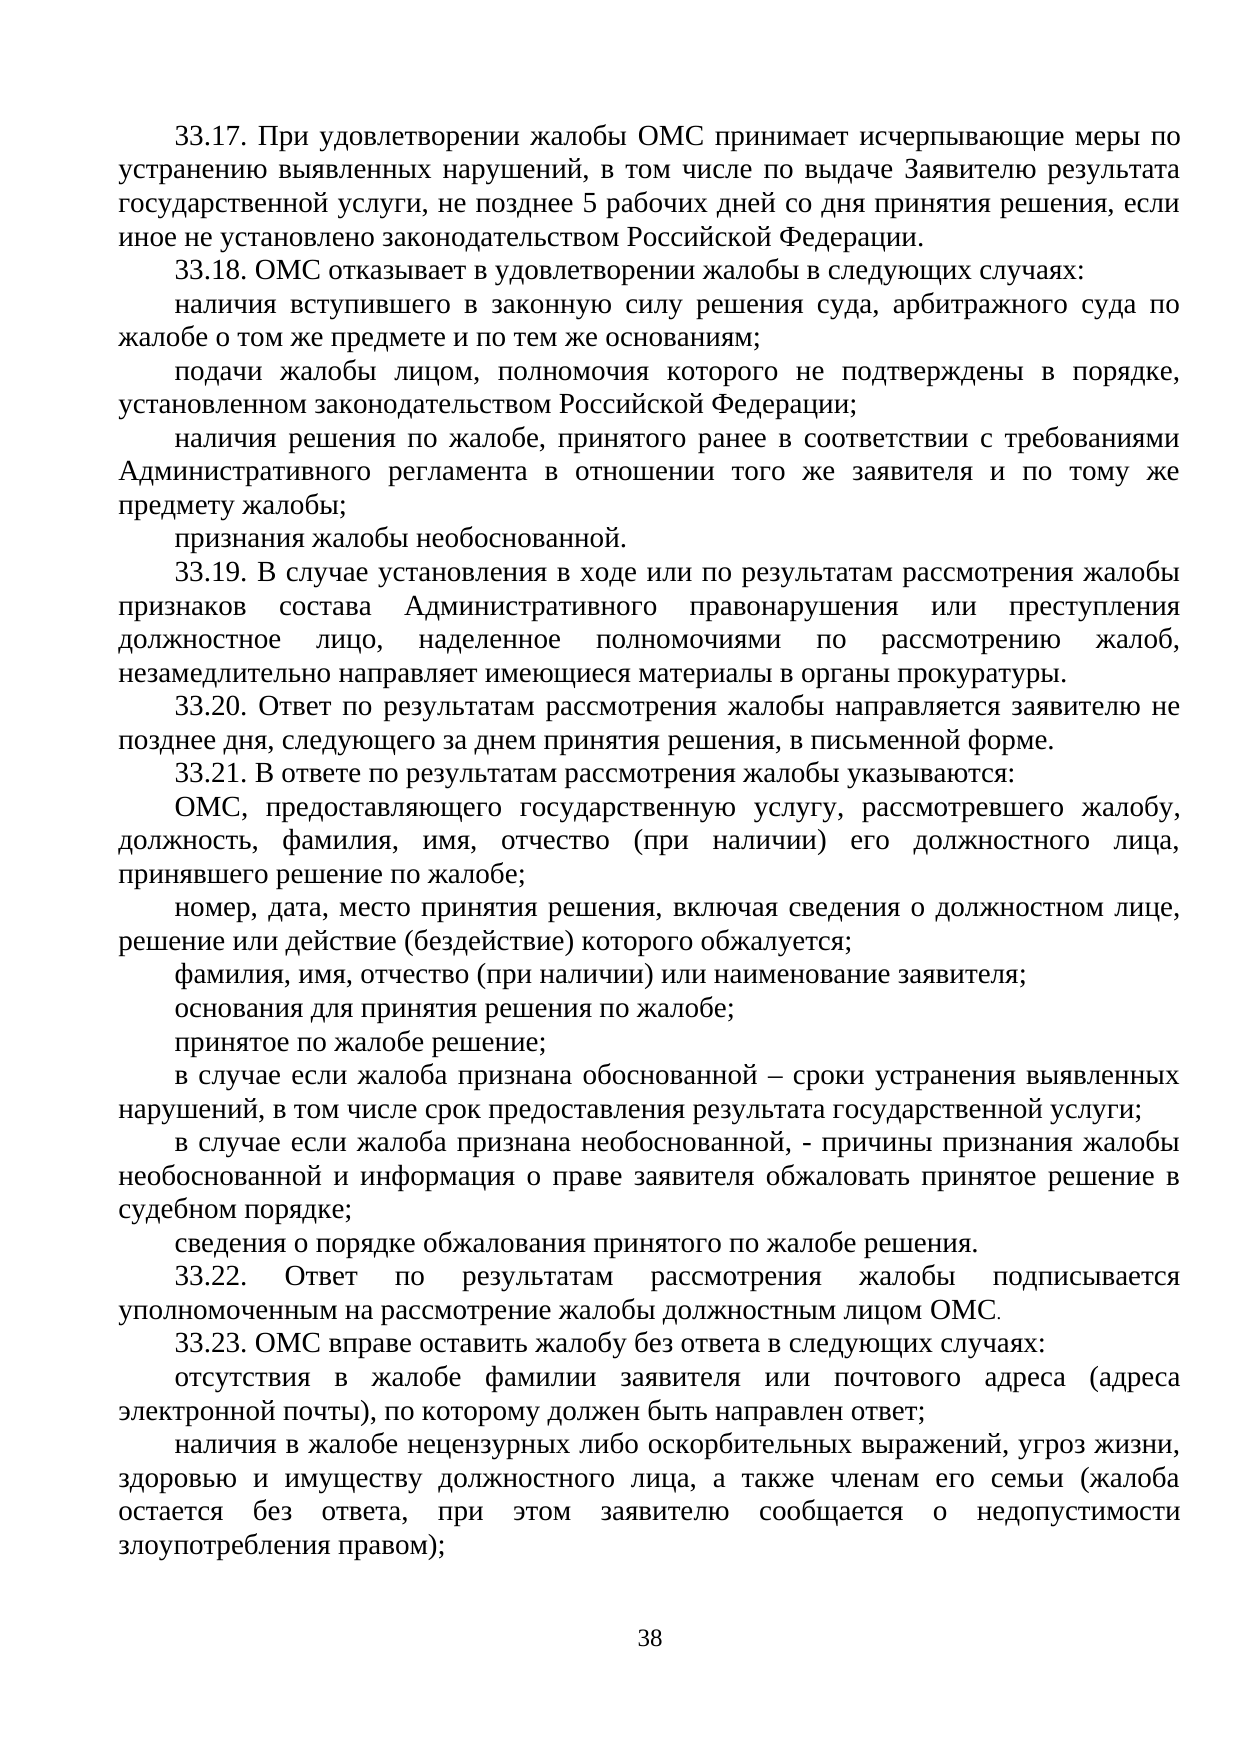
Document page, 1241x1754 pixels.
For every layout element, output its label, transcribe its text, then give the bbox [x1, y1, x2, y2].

text 33.22. Ответ по результатам рассмотрения жалобы подписывается уполномоченным на рассмотрение жалобы должностным лицом ОМС. [118, 1258, 1181, 1326]
text наличия в жалобе нецензурных либо оскорбительных выражений, угроз жизни, здоровью и имуществу должностного лица, а также членам его семьи (жалоба остается без ответа, при этом заявителю сообщается о недопустимости злоупотребления правом); [118, 1426, 1181, 1560]
text 33.19. В случае установления в ходе или по результатам рассмотрения жалобы признаков состава Административного правонарушения или преступления должностное лицо, наделенное полномочиями по рассмотрению жалоб, незамедлительно направляет имеющиеся материалы в органы прокуратуры. [118, 554, 1181, 688]
text ОМС, предоставляющего государственную услугу, рассмотревшего жалобу, должность, фамилия, имя, отчество (при наличии) его должностного лица, принявшего решение по жалобе; [118, 789, 1181, 889]
text основания для принятия решения по жалобе; [118, 990, 1181, 1024]
text в случае если жалоба признана обоснованной – сроки устранения выявленных нарушений, в том числе срок предоставления результата государственной услуги; [118, 1057, 1181, 1124]
text в случае если жалоба признана необоснованной, - причины признания жалобы необоснованной и информация о праве заявителя обжаловать принятое решение в судебном порядке; [118, 1124, 1181, 1225]
text 33.17. При удовлетворении жалобы ОМС принимает исчерпывающие меры по устранению выявленных нарушений, в том числе по выдаче Заявителю результата государственной услуги, не позднее 5 рабочих дней со дня принятия решения, если иное не установлено законодательством Российской Федерации. [118, 118, 1181, 252]
text наличия решения по жалобе, принятого ранее в соответствии с требованиями Административного регламента в отношении того же заявителя и по тому же предмету жалобы; [118, 420, 1181, 521]
text номер, дата, место принятия решения, включая сведения о должностном лице, решение или действие (бездействие) которого обжалуется; [118, 889, 1181, 957]
text 33.20. Ответ по результатам рассмотрения жалобы направляется заявителю не позднее дня, следующего за днем принятия решения, в письменной форме. [118, 688, 1181, 755]
text отсутствия в жалобе фамилии заявителя или почтового адреса (адреса электронной почты), по которому должен быть направлен ответ; [118, 1359, 1181, 1426]
text признания жалобы необоснованной. [118, 521, 1181, 554]
text фамилия, имя, отчество (при наличии) или наименование заявителя; [118, 957, 1181, 990]
text подачи жалобы лицом, полномочия которого не подтверждены в порядке, установленном законодательством Российской Федерации; [118, 353, 1181, 420]
text сведения о порядке обжалования принятого по жалобе решения. [118, 1225, 1181, 1258]
text 33.18. ОМС отказывает в удовлетворении жалобы в следующих случаях: [118, 252, 1181, 286]
text наличия вступившего в законную силу решения суда, арбитражного суда по жалобе о том же предмете и по тем же основаниям; [118, 286, 1181, 353]
text 33.23. ОМС вправе оставить жалобу без ответа в следующих случаях: [118, 1326, 1181, 1359]
text принятое по жалобе решение; [118, 1024, 1181, 1057]
text 33.21. В ответе по результатам рассмотрения жалобы указываются: [118, 755, 1181, 789]
